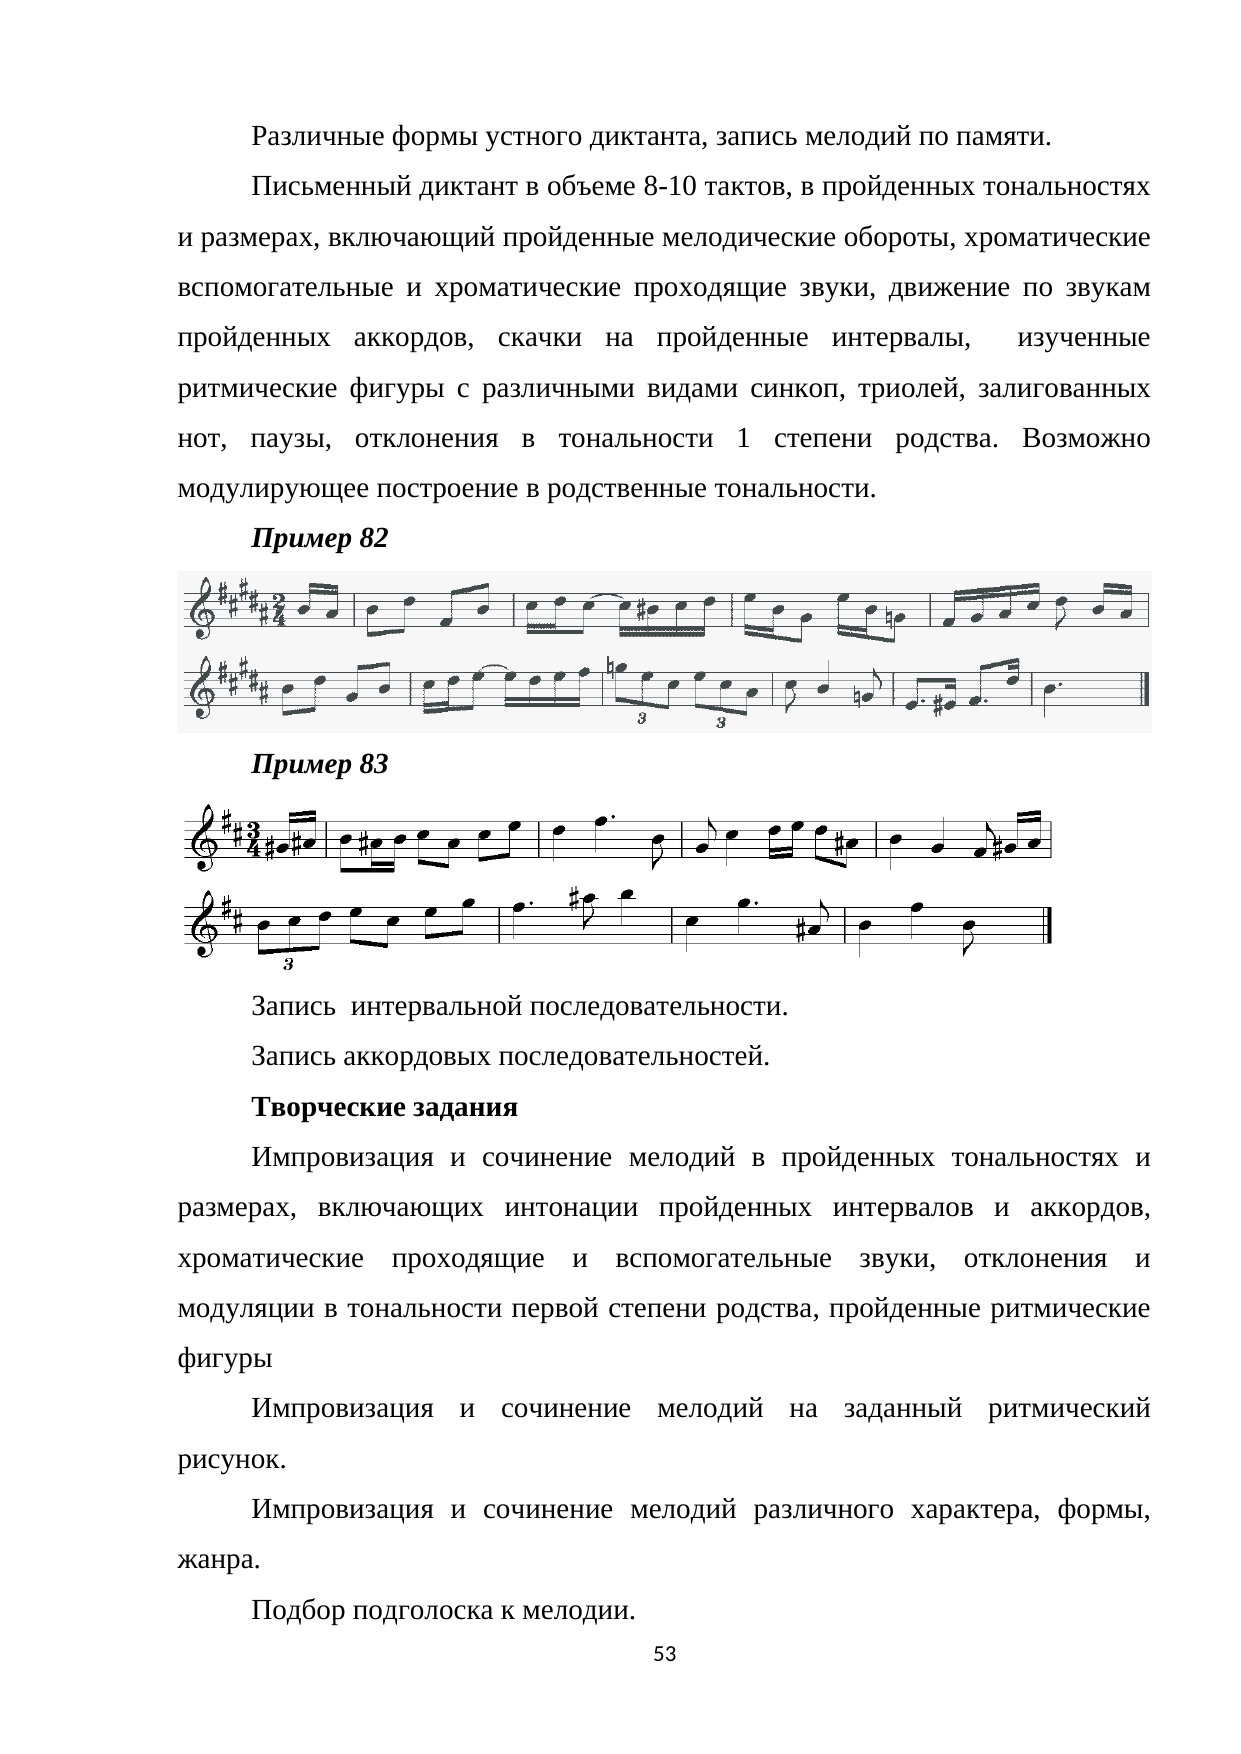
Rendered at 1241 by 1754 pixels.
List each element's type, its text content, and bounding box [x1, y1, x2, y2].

text Импровизация и сочинение мелодий на заданный ритмический рисунок. [177, 1391, 1152, 1474]
text Творческие задания [177, 1089, 1152, 1122]
text Импровизация и сочинение мелодий различного характера, формы, жанра. [177, 1491, 1152, 1575]
text Письменный диктант в объеме 8-10 тактов, в пройденных тональностях и размерах, включающий пройденные мелодические обороты, хроматические вспомогательные и хроматические проходящие звуки, движение по звукам пройденных аккордов, скачки на пройденные интервалы, изученные ритмические фигуры с различными видами синкоп, триолей, залигованных нот, паузы, отклонения в тональности 1 степени родства. Возможно модулирующее построение в родственные тональности. [177, 168, 1152, 504]
text Запись интервальной последовательности. [177, 988, 1152, 1022]
picture [177, 571, 1153, 733]
picture [177, 796, 1056, 975]
text Импровизация и сочинение мелодий в пройденных тональностях и размерах, включающих интонации пройденных интервалов и аккордов, хроматические проходящие и вспомогательные звуки, отклонения и модуляции в тональности первой степени родства, пройденные ритмические фигуры [177, 1139, 1152, 1374]
text Подбор подголоска к мелодии. [177, 1592, 1152, 1625]
text Пример 82 [177, 521, 1152, 554]
text Запись аккордовых последовательностей. [177, 1038, 1152, 1072]
text Пример 83 [177, 746, 1152, 780]
text Различные формы устного диктанта, запись мелодий по памяти. [177, 118, 1152, 152]
